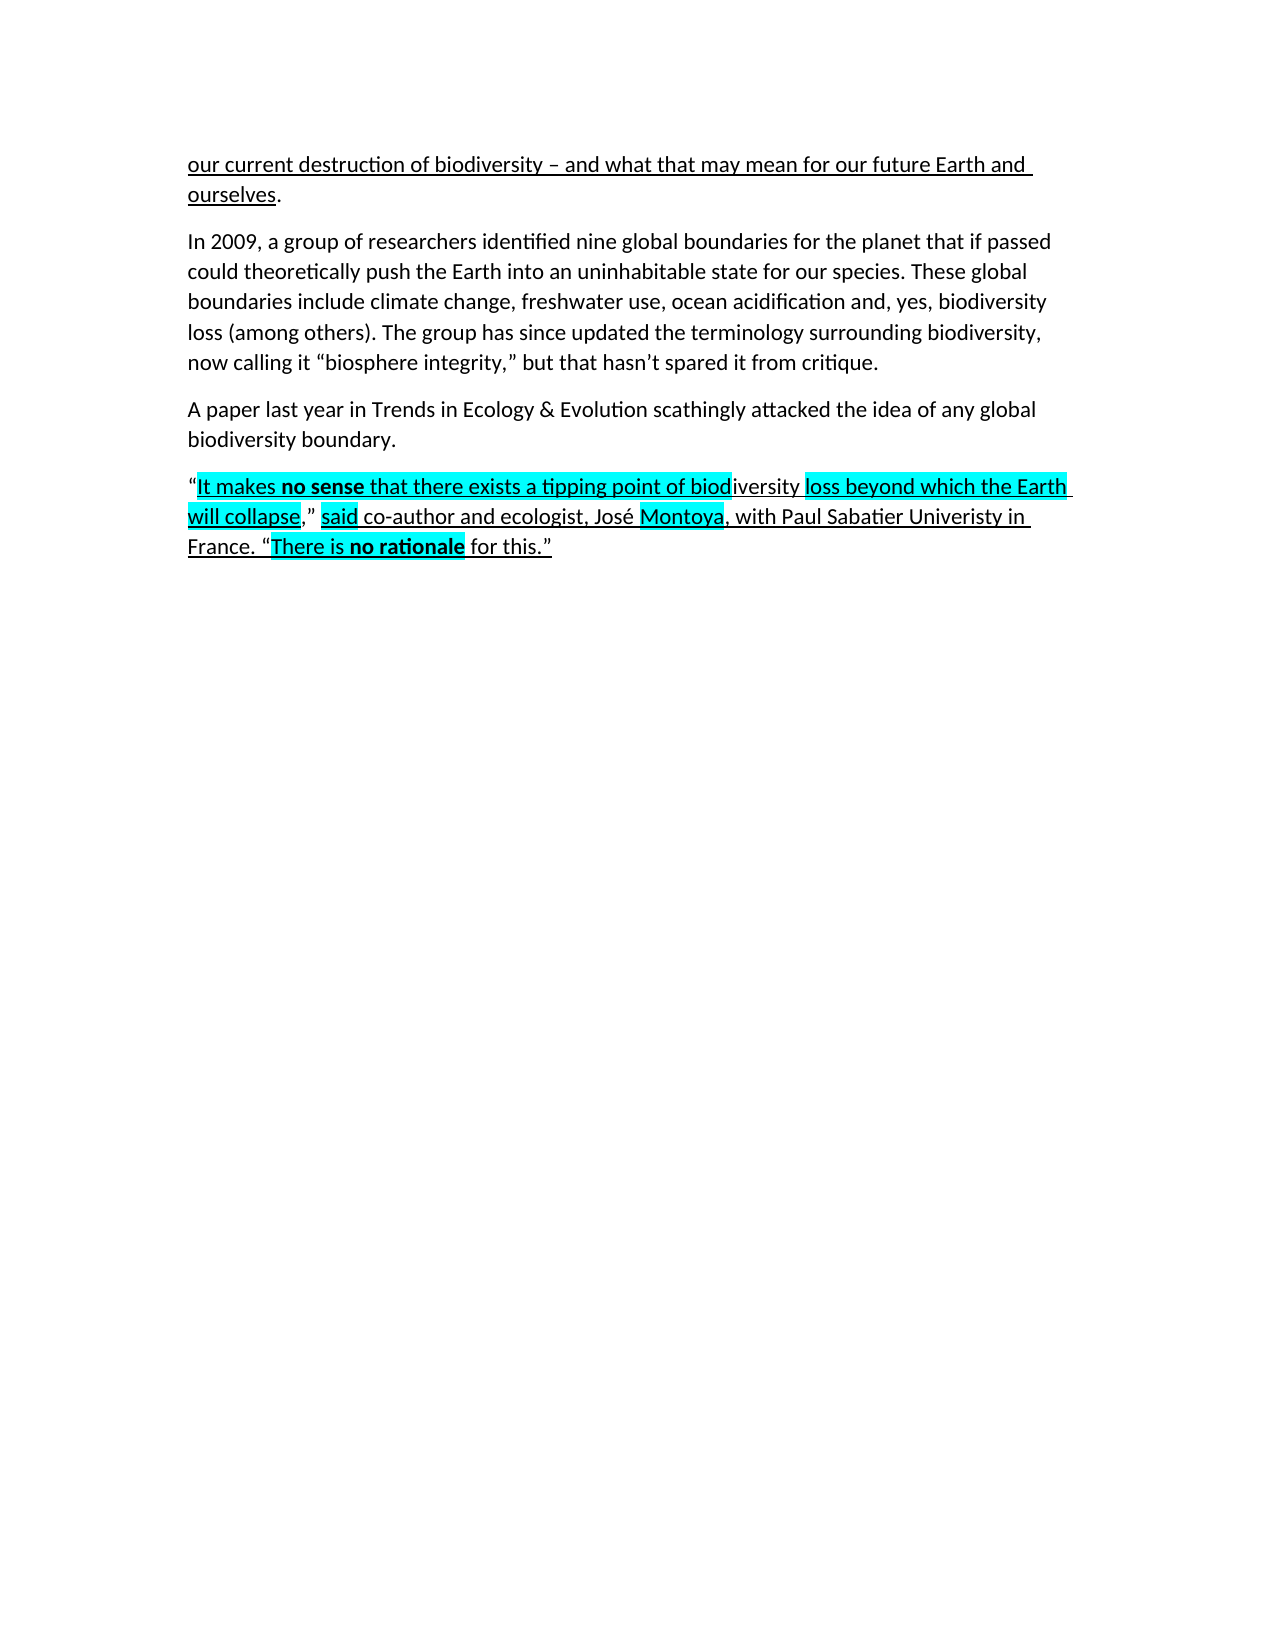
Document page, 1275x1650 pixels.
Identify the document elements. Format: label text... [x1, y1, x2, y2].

text “It makes no sense that there exists a tipping point of biodiversity loss beyond which the Earth will collapse,” said co-author and ecologist, José Montoya, with Paul Sabatier Univeristy in France. “There is no rationale for this.” [187, 472, 1087, 560]
text A paper last year in Trends in Ecology & Evolution scathingly attacked the idea of any global biodiversity boundary. [187, 395, 1087, 453]
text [187, 150, 1087, 208]
text In 2009, a group of researchers identified nine global boundaries for the planet that if passed could theoretically push the Earth into an uninhabitable state for our species. These global boundaries include climate change, freshwater use, ocean acidification and, yes, biodiversity loss (among others). The group has since updated the terminology surrounding biodiversity, now calling it “biosphere integrity,” but that hasn’t spared it from critique. [187, 227, 1087, 376]
